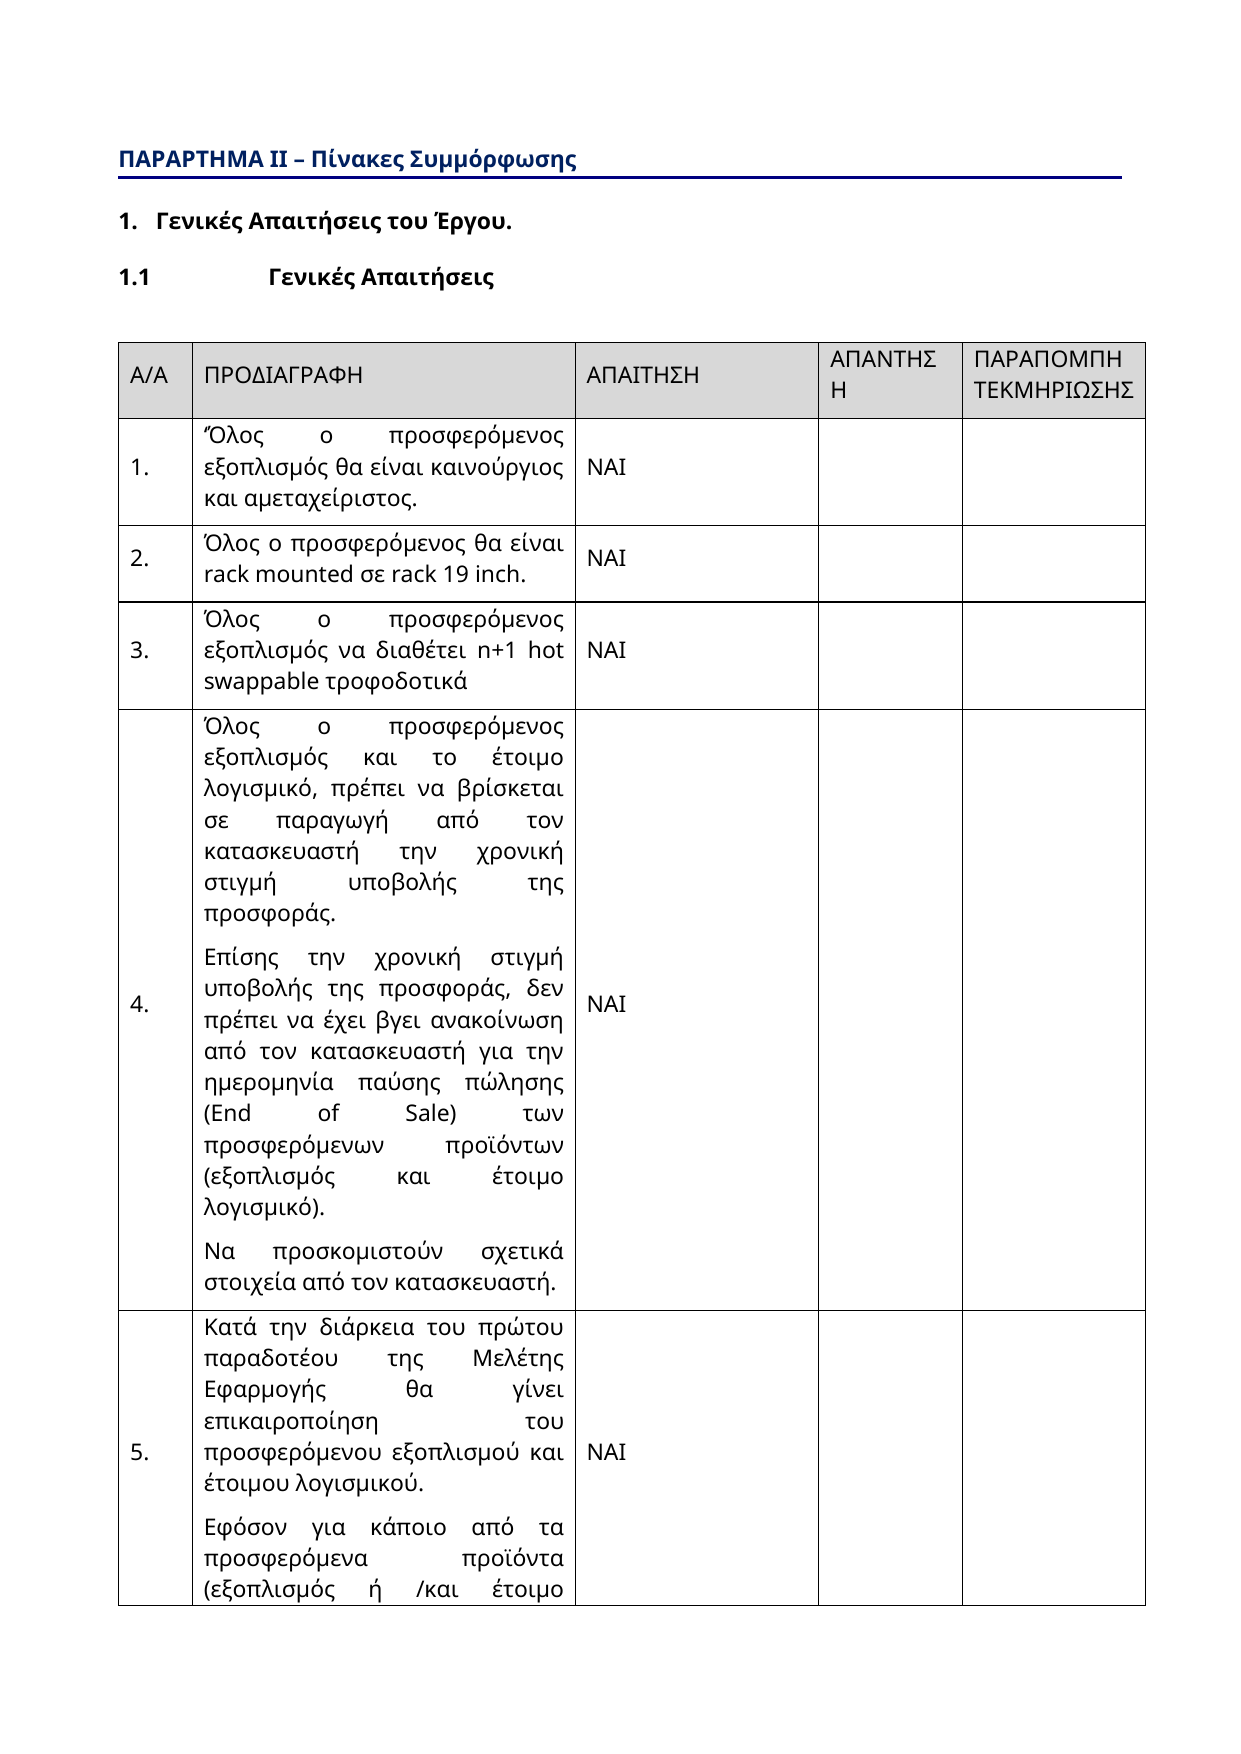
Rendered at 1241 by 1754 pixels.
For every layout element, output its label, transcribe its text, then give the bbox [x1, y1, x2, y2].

table_cell ΝΑΙ [576, 603, 818, 709]
table_cell ΝΑΙ [576, 526, 818, 601]
table_cell [119, 526, 192, 601]
table_cell [119, 1311, 192, 1604]
table_cell [819, 603, 962, 709]
table_cell ΝΑΙ [576, 1311, 818, 1604]
table_header ΑΠΑΙΤΗΣΗ [576, 343, 818, 418]
table_cell [963, 419, 1145, 525]
table_header ΠΡΟΔΙΑΓΡΑΦΗ [193, 343, 575, 418]
table_cell ‘Όλος ο προσφερόμενος εξοπλισμός θα είναι καινούργιος και αμεταχείριστος. [193, 419, 575, 525]
table_cell [963, 603, 1145, 709]
table_cell Όλος ο προσφερόμενος θα είναι rack mounted σε rack 19 inch. [193, 526, 575, 601]
table_cell Όλος ο προσφερόμενος εξοπλισμός να διαθέτει n+1 hot swappable τροφοδοτικά [193, 603, 575, 709]
table_header Α/Α [119, 343, 192, 418]
table_header ΑΠΑΝΤΗΣΗ [819, 343, 962, 418]
table_cell ΝΑΙ [576, 419, 818, 525]
table_cell [819, 419, 962, 525]
table_cell [819, 1311, 962, 1604]
table_cell [963, 526, 1145, 601]
table_cell [119, 419, 192, 525]
subtitle ΠΑΡΑΡΤΗΜΑ ΙΙ – Πίνακες Συμμόρφωσης [118, 143, 1122, 176]
table_cell [963, 1311, 1145, 1604]
table_cell [963, 710, 1145, 1310]
table_cell [119, 710, 192, 1310]
table_header ΠΑΡΑΠΟΜΠΗ ΤΕΚΜΗΡΙΩΣΗΣ [963, 343, 1145, 418]
table_cell [819, 526, 962, 601]
table_cell [819, 710, 962, 1310]
subtitle Γενικές Απαιτήσεις του Έργου. [118, 204, 1122, 236]
table_cell Όλος ο προσφερόμενος εξοπλισμός και το έτοιμο λογισμικό, πρέπει να βρίσκεται σε παραγωγή από τον κατασκευαστή την χρονική στιγμή υποβολής της προσφοράς. Επίσης την χρονική στιγμή υποβολής της προσφοράς, δεν πρέπει να έχει βγει ανακοίνωση από τον κατασκευαστή για την ημερομηνία παύσης πώλησης (End of Sale) των προσφερόμενων προϊόντων (εξοπλισμός και έτοιμο λογισμικό). Να προσκομιστούν σχετικά στοιχεία από τον κατασκευαστή. [193, 710, 575, 1310]
table_cell [119, 603, 192, 709]
subtitle Γενικές Απαιτήσεις [118, 261, 1122, 292]
table_cell ΝΑΙ [576, 710, 818, 1310]
